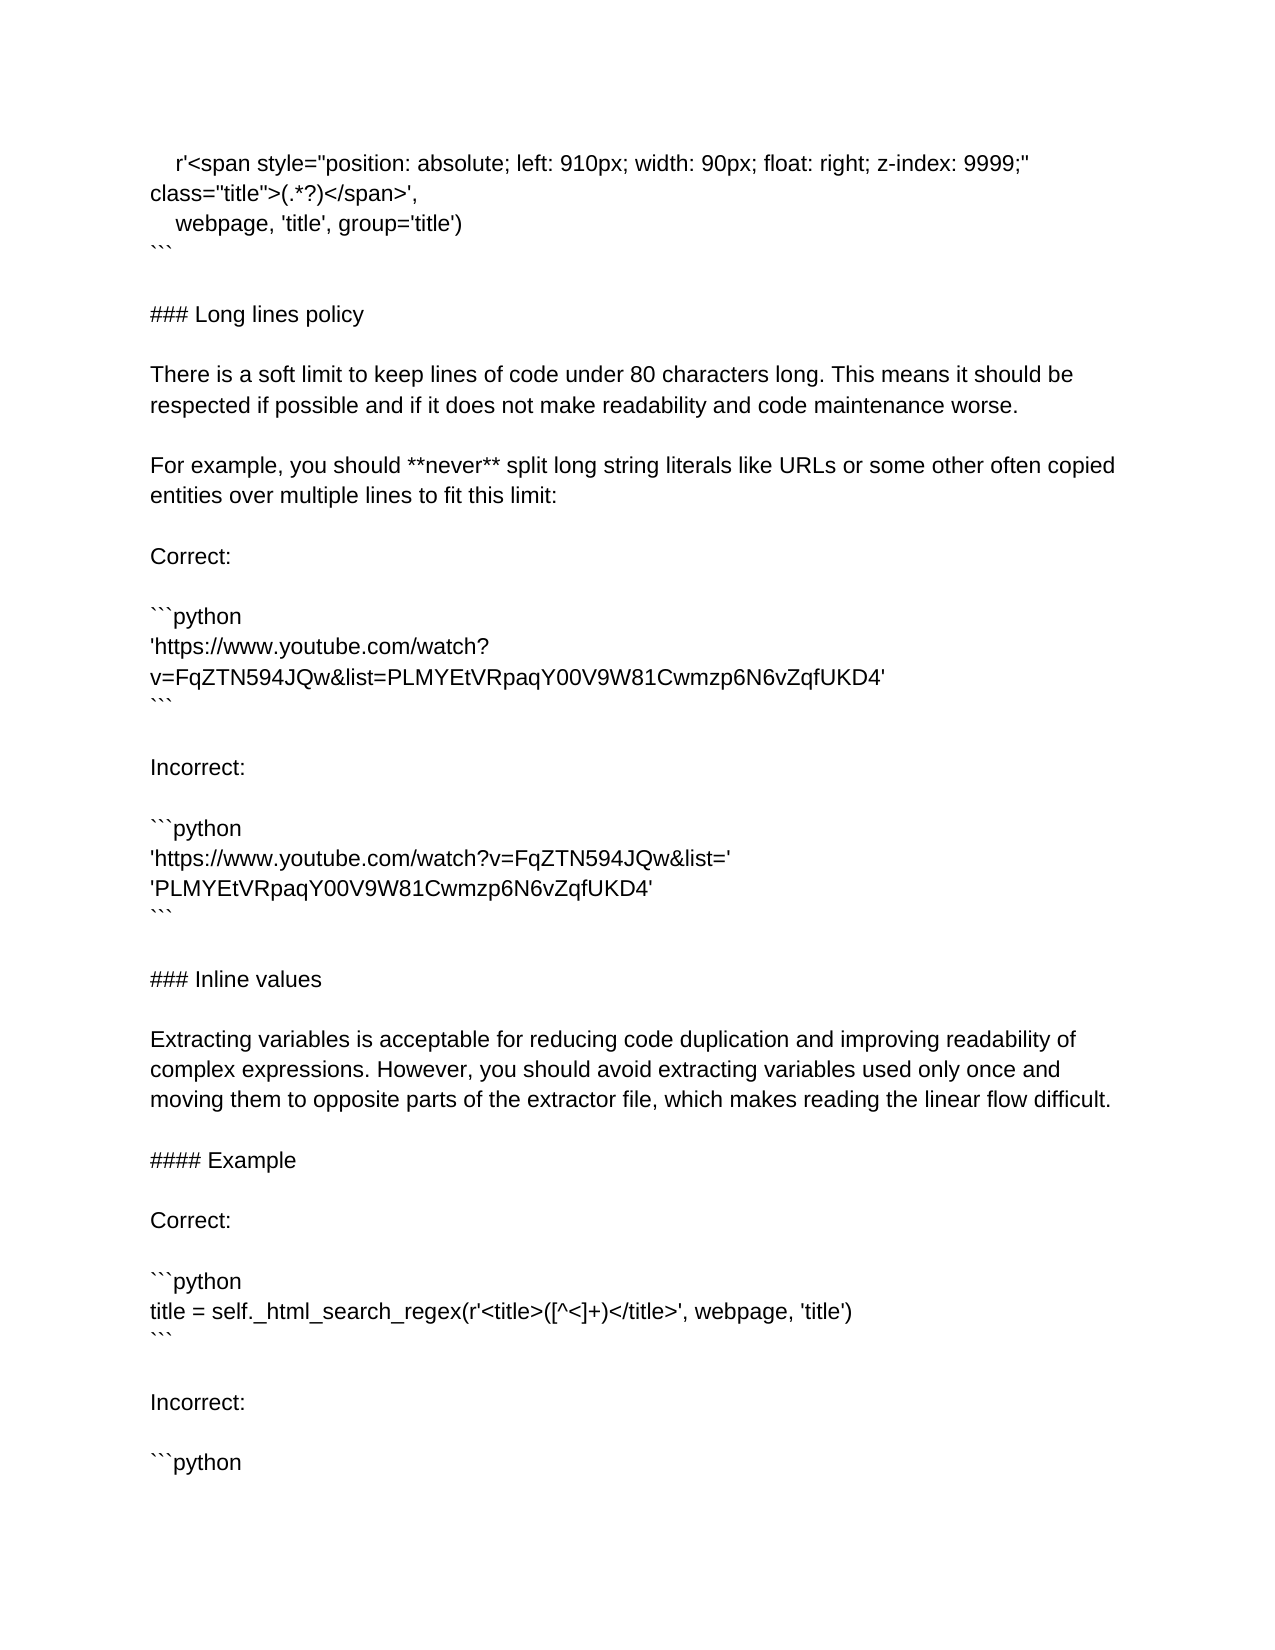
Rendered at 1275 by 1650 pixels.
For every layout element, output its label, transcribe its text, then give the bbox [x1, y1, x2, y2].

text For example, you should **never** split long string literals like URLs or some other often copied entities over multiple lines to fit this limit: [150, 452, 1125, 509]
text Correct: [150, 1207, 1125, 1234]
text ``` [150, 694, 1125, 720]
text ```python [150, 814, 1125, 841]
text ``` [150, 1328, 1125, 1354]
text r'<span style="position: absolute; left: 910px; width: 90px; float: right; z-index: 9999;" class="title">(.*?)</span>', [150, 150, 1125, 207]
text ``` [150, 241, 1125, 267]
text webpage, 'title', group='title') [150, 210, 1125, 237]
text ```python [150, 1449, 1125, 1475]
text ### Long lines policy [150, 301, 1125, 327]
text There is a soft limit to keep lines of code under 80 characters long. This means it should be respected if possible and if it does not make readability and code maintenance worse. [150, 361, 1125, 418]
text 'PLMYEtVRpaqY00V9W81Cwmzp6N6vZqfUKD4' [150, 875, 1125, 901]
text title = self._html_search_regex(r'<title>([^<]+)</title>', webpage, 'title') [150, 1298, 1125, 1324]
text ```python [150, 1268, 1125, 1294]
text ### Inline values [150, 966, 1125, 992]
text #### Example [150, 1147, 1125, 1173]
text Correct: [150, 543, 1125, 569]
text Incorrect: [150, 1388, 1125, 1415]
text Extracting variables is acceptable for reducing code duplication and improving readability of complex expressions. However, you should avoid extracting variables used only once and moving them to opposite parts of the extractor file, which makes reading the linear flow difficult. [150, 1026, 1125, 1113]
text 'https://www.youtube.com/watch?v=FqZTN594JQw&list=PLMYEtVRpaqY00V9W81Cwmzp6N6vZqfUKD4' [150, 633, 1125, 690]
text 'https://www.youtube.com/watch?v=FqZTN594JQw&list=' [150, 845, 1125, 871]
text ```python [150, 603, 1125, 629]
text ``` [150, 905, 1125, 932]
text Incorrect: [150, 754, 1125, 781]
